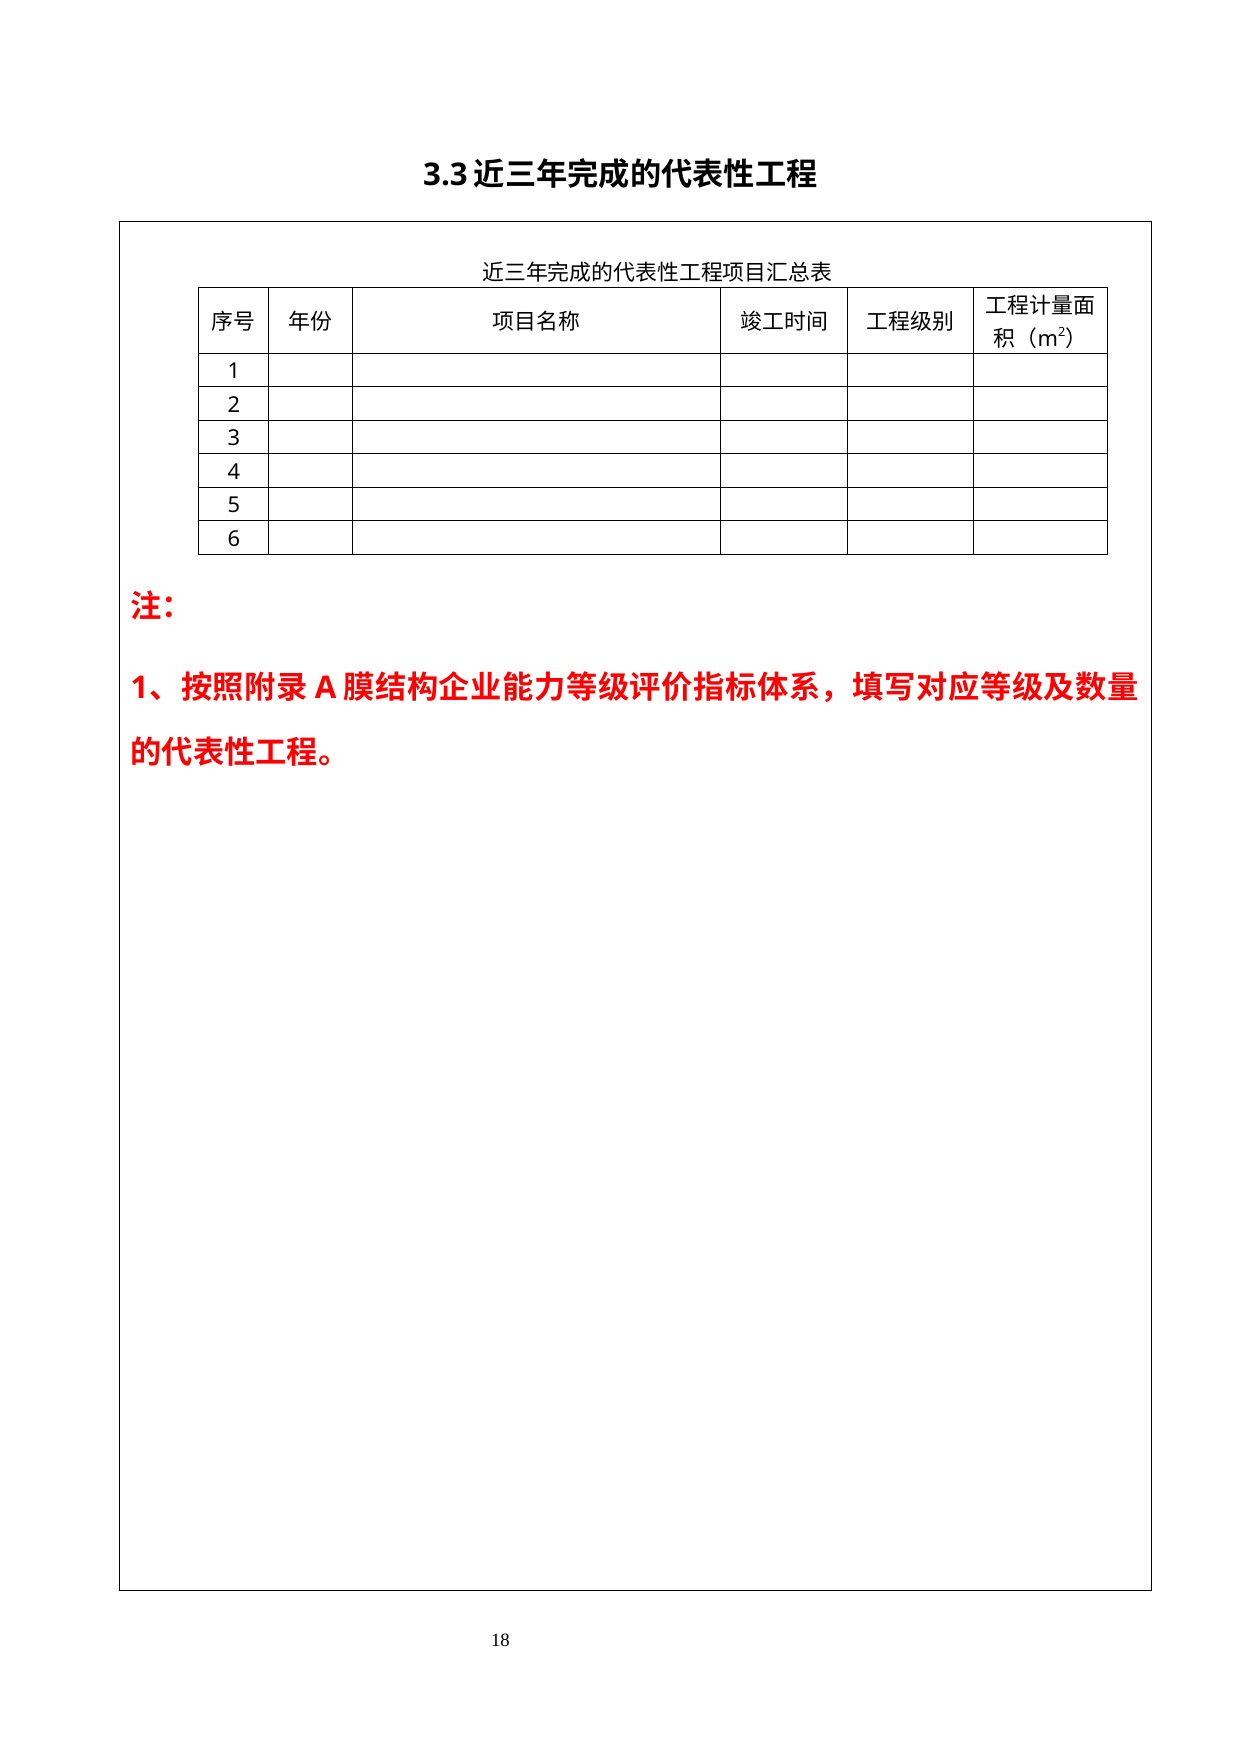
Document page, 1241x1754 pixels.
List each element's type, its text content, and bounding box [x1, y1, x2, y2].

table_header 近三年完成的代表性工程项目汇总表 注： 1、按照附录A膜结构企业能力等级评价指标体系，填写对应等级及数量的代表性工程。 [120, 222, 1151, 1590]
text 3.3近三年完成的代表性工程 [100, 139, 1140, 204]
